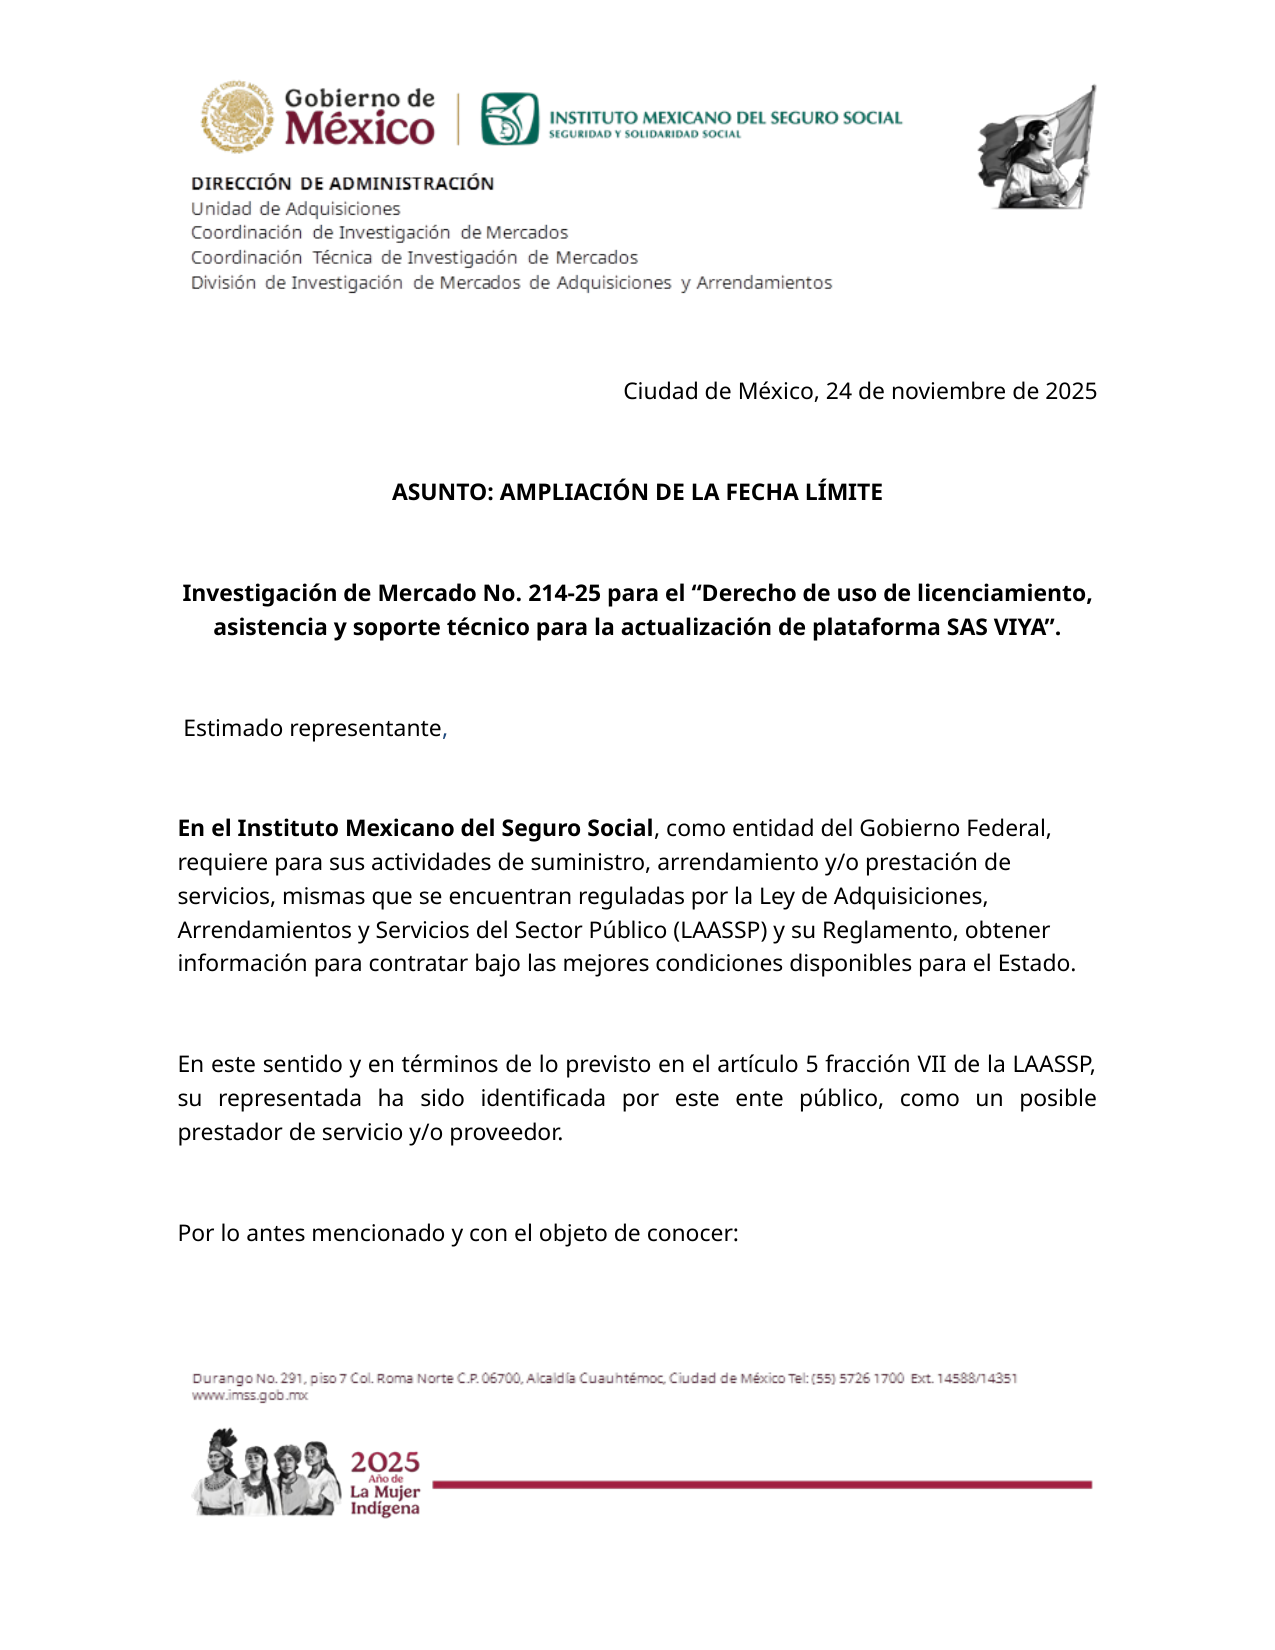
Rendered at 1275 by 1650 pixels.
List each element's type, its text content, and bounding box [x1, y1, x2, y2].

text ASUNTO: AMPLIACIÓN DE LA FECHA LÍMITE [177, 476, 1098, 507]
picture [177, 1362, 1098, 1417]
picture [177, 1419, 1098, 1526]
text Estimado representante, [177, 712, 1098, 743]
text Ciudad de México, 24 de noviembre de 2025 [177, 375, 1098, 407]
text En este sentido y en términos de lo previsto en el artículo 5 fracción VII de la LAASSP, su representada ha sido identificada por este ente público, como un posible prestador de servicio y/o proveedor. [177, 1048, 1098, 1147]
text Por lo antes mencionado y con el objeto de conocer: [177, 1217, 1098, 1248]
text En el Instituto Mexicano del Seguro Social, como entidad del Gobierno Federal, requiere para sus actividades de suministro, arrendamiento y/o prestación de servicios, mismas que se encuentran reguladas por la Ley de Adquisiciones, Arrendamientos y Servicios del Sector Público (LAASSP) y su Reglamento, obtener información para contratar bajo las mejores condiciones disponibles para el Estado. [177, 812, 1098, 979]
picture [177, 73, 1098, 303]
text Investigación de Mercado No. 214-25 para el “Derecho de uso de licenciamiento, asistencia y soporte técnico para la actualización de plataforma SAS VIYA”. [177, 577, 1098, 642]
